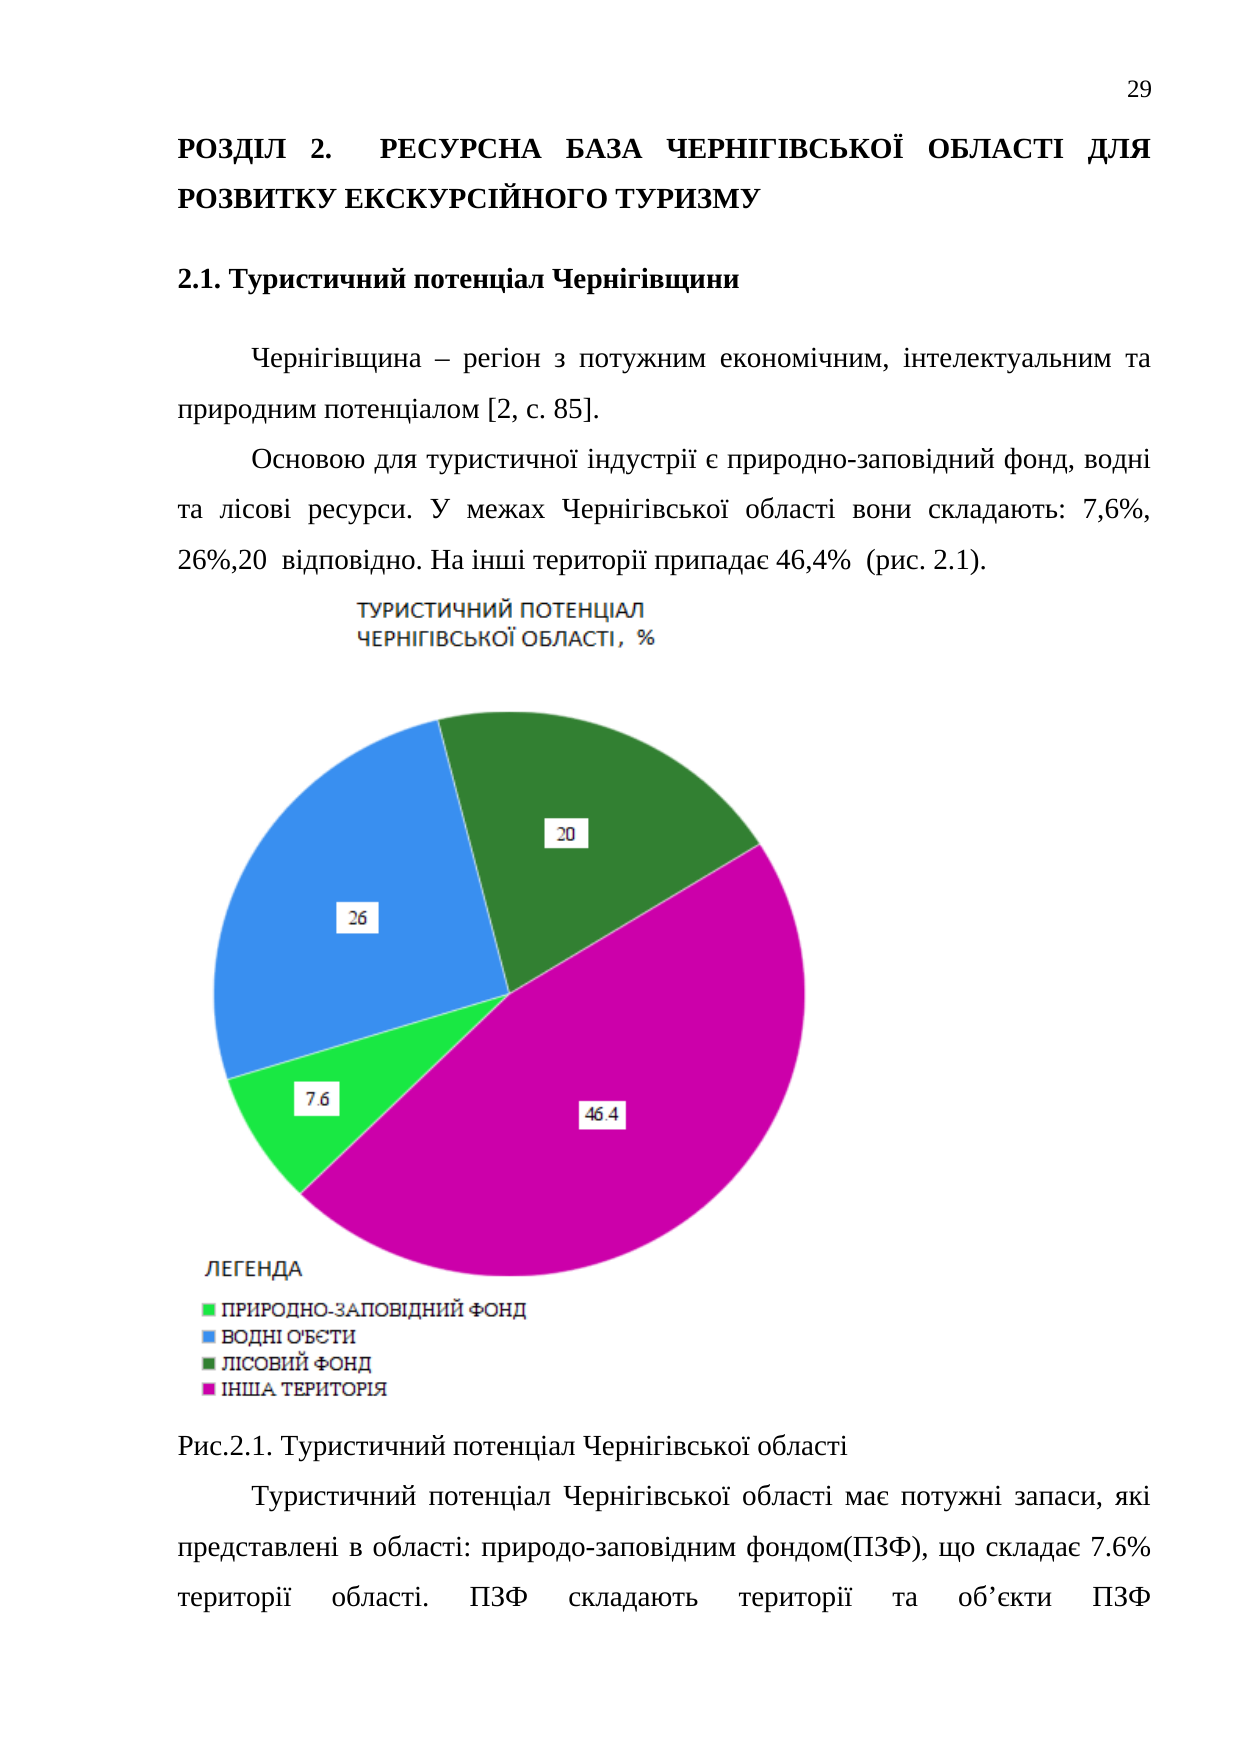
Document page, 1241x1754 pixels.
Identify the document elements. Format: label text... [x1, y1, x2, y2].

text Рис.2.1. Туристичний потенціал Чернігівської області [177, 1428, 1152, 1462]
text Основою для туристичної індустрії є природно-заповідний фонд, водні та лісові ресурси. У межах Чернігівської області вони складають: 7,6%, 26%,20 відповідно. На інші території припадає 46,4% (рис. 2.1). [177, 441, 1152, 575]
subtitle РОЗДІЛ 2. РЕСУРСНА БАЗА ЧЕРНІГІВСЬКОЇ ОБЛАСТІ ДЛЯ РОЗВИТКУ ЕКСКУРСІЙНОГО ТУРИЗМУ [177, 131, 1152, 215]
subtitle 2.1. Туристичний потенціал Чернігівщини [177, 261, 1152, 294]
picture [177, 592, 849, 1414]
text Чернігівщина – регіон з потужним економічним, інтелектуальним та природним потенціалом [2, с. 85]. [177, 341, 1152, 424]
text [177, 1478, 1152, 1612]
